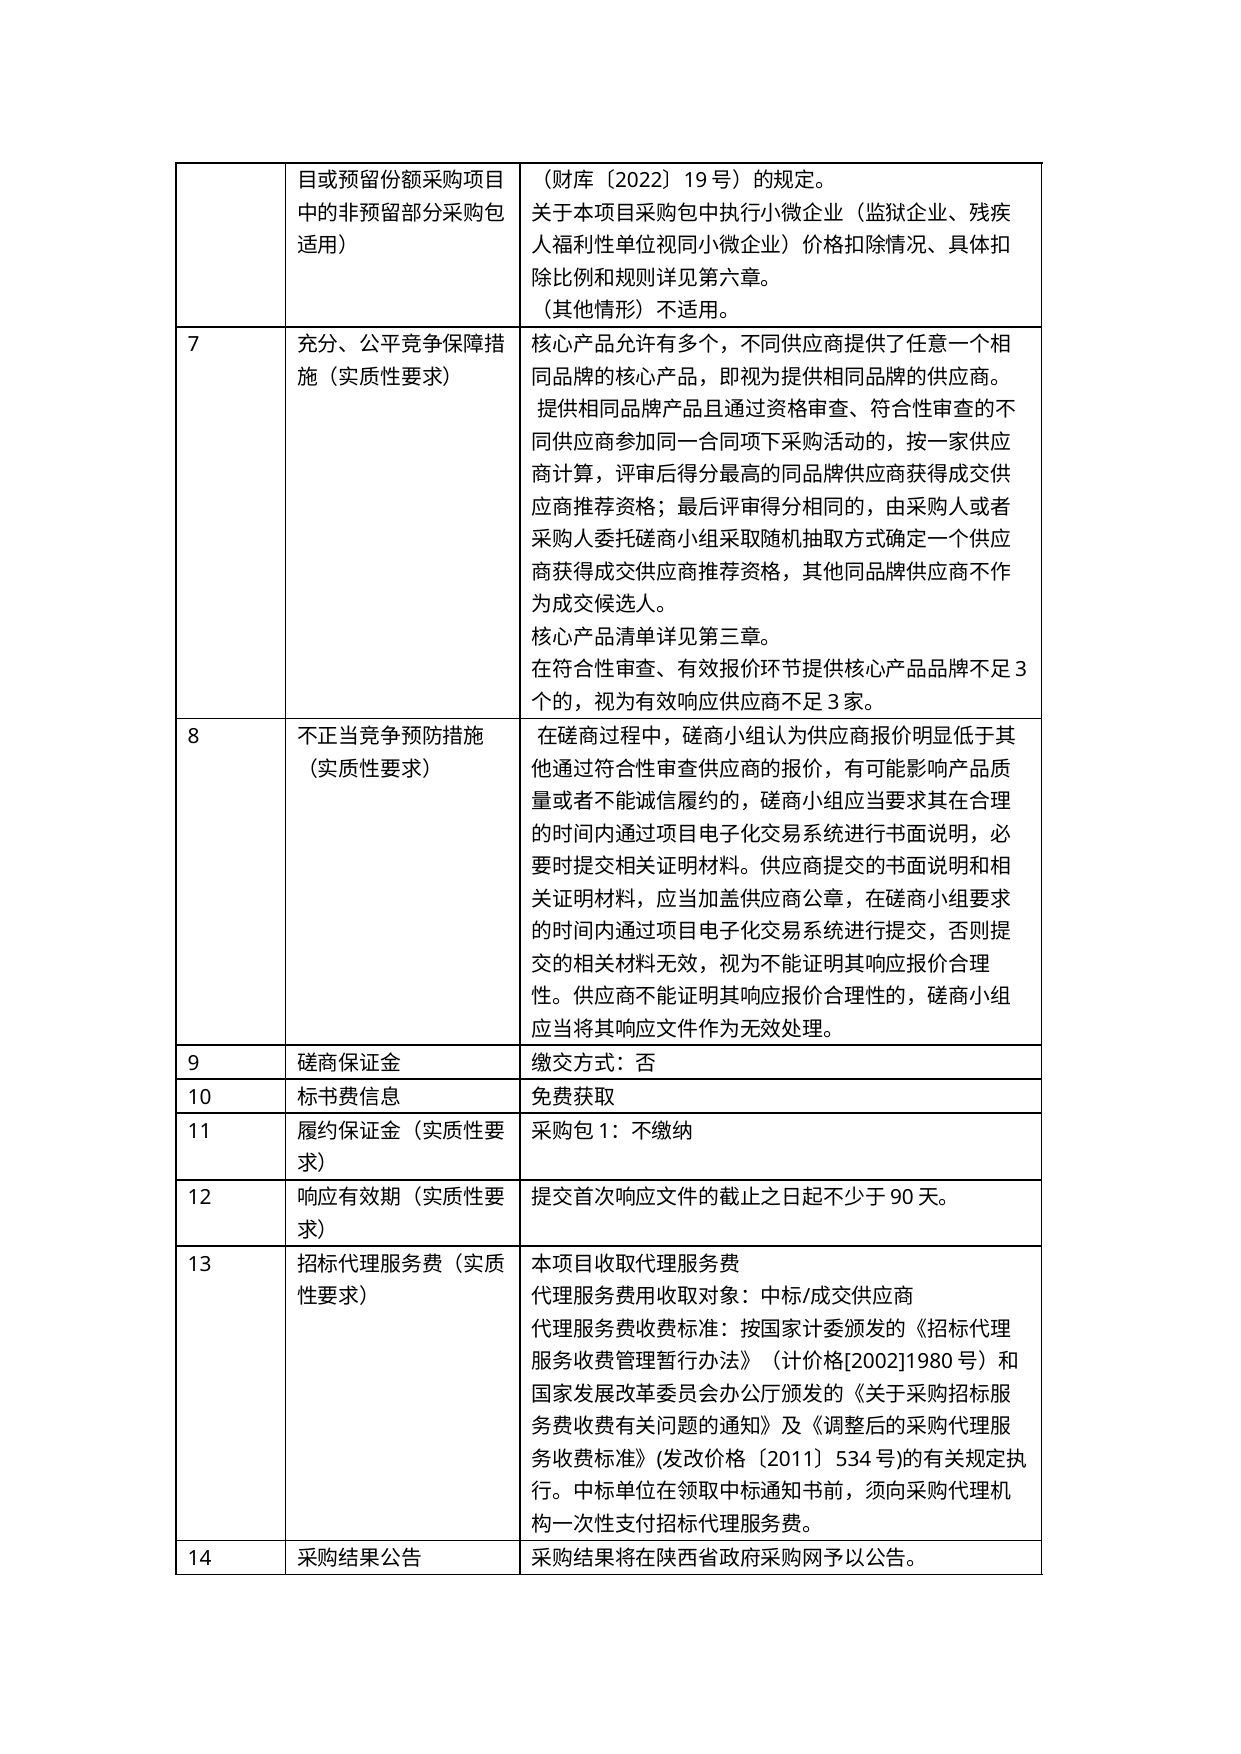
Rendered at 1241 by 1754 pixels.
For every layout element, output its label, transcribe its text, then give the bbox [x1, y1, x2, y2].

table_cell 核心产品允许有多个，不同供应商提供了任意一个相同品牌的核心产品，即视为提供相同品牌的供应商。 提供相同品牌产品且通过资格审查、符合性审查的不同供应商参加同一合同项下采购活动的，按一家供应商计算，评审后得分最高的同品牌供应商获得成交供应商推荐资格；最后评审得分相同的，由采购人或者采购人委托磋商小组采取随机抽取方式确定一个供应商获得成交供应商推荐资格，其他同品牌供应商不作为成交候选人。 核心产品清单详见第三章。 在符合性审查、有效报价环节提供核心产品品牌不足3个的，视为有效响应供应商不足3家。 [521, 328, 1041, 718]
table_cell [286, 164, 519, 326]
table_cell 11 [177, 1114, 285, 1179]
table_cell 13 [177, 1247, 285, 1539]
table_cell 9 [177, 1046, 285, 1078]
table_cell 不正当竞争预防措施（实质性要求） [286, 719, 519, 1044]
table_cell 采购结果公告 [286, 1541, 519, 1573]
table_cell 提交首次响应文件的截止之日起不少于90天。 [521, 1181, 1041, 1245]
table_cell 本项目收取代理服务费 代理服务费用收取对象：中标/成交供应商 代理服务费收费标准：按国家计委颁发的《招标代理服务收费管理暂行办法》（计价格[2002]1980号）和国家发展改革委员会办公厅颁发的《关于采购招标服务费收费有关问题的通知》及《调整后的采购代理服务收费标准》(发改价格〔2011〕534号)的有关规定执行。中标单位在领取中标通知书前，须向采购代理机构一次性支付招标代理服务费。 [521, 1247, 1041, 1539]
table_cell 免费获取 [521, 1080, 1041, 1112]
table_cell 标书费信息 [286, 1080, 519, 1112]
table_cell 10 [177, 1080, 285, 1112]
table_cell 14 [177, 1541, 285, 1573]
table_cell 6 [177, 164, 285, 326]
table_cell 采购包1：不缴纳 [521, 1114, 1041, 1179]
table_cell 8 [177, 719, 285, 1044]
table_cell 采购结果将在陕西省政府采购网予以公告。 [521, 1541, 1041, 1573]
table_cell 响应有效期（实质性要求） [286, 1181, 519, 1245]
table_cell 履约保证金（实质性要求） [286, 1114, 519, 1179]
table_cell 招标代理服务费（实质性要求） [286, 1247, 519, 1539]
table_cell 充分、公平竞争保障措施（实质性要求） [286, 328, 519, 718]
table_cell 7 [177, 328, 285, 718]
table_cell 磋商保证金 [286, 1046, 519, 1078]
table_cell 12 [177, 1181, 285, 1245]
table_cell 缴交方式：否 [521, 1046, 1041, 1078]
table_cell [521, 164, 1041, 326]
table_cell 在磋商过程中，磋商小组认为供应商报价明显低于其他通过符合性审查供应商的报价，有可能影响产品质量或者不能诚信履约的，磋商小组应当要求其在合理的时间内通过项目电子化交易系统进行书面说明，必要时提交相关证明材料。供应商提交的书面说明和相关证明材料，应当加盖供应商公章，在磋商小组要求的时间内通过项目电子化交易系统进行提交，否则提交的相关材料无效，视为不能证明其响应报价合理性。供应商不能证明其响应报价合理性的，磋商小组应当将其响应文件作为无效处理。 [521, 719, 1041, 1044]
